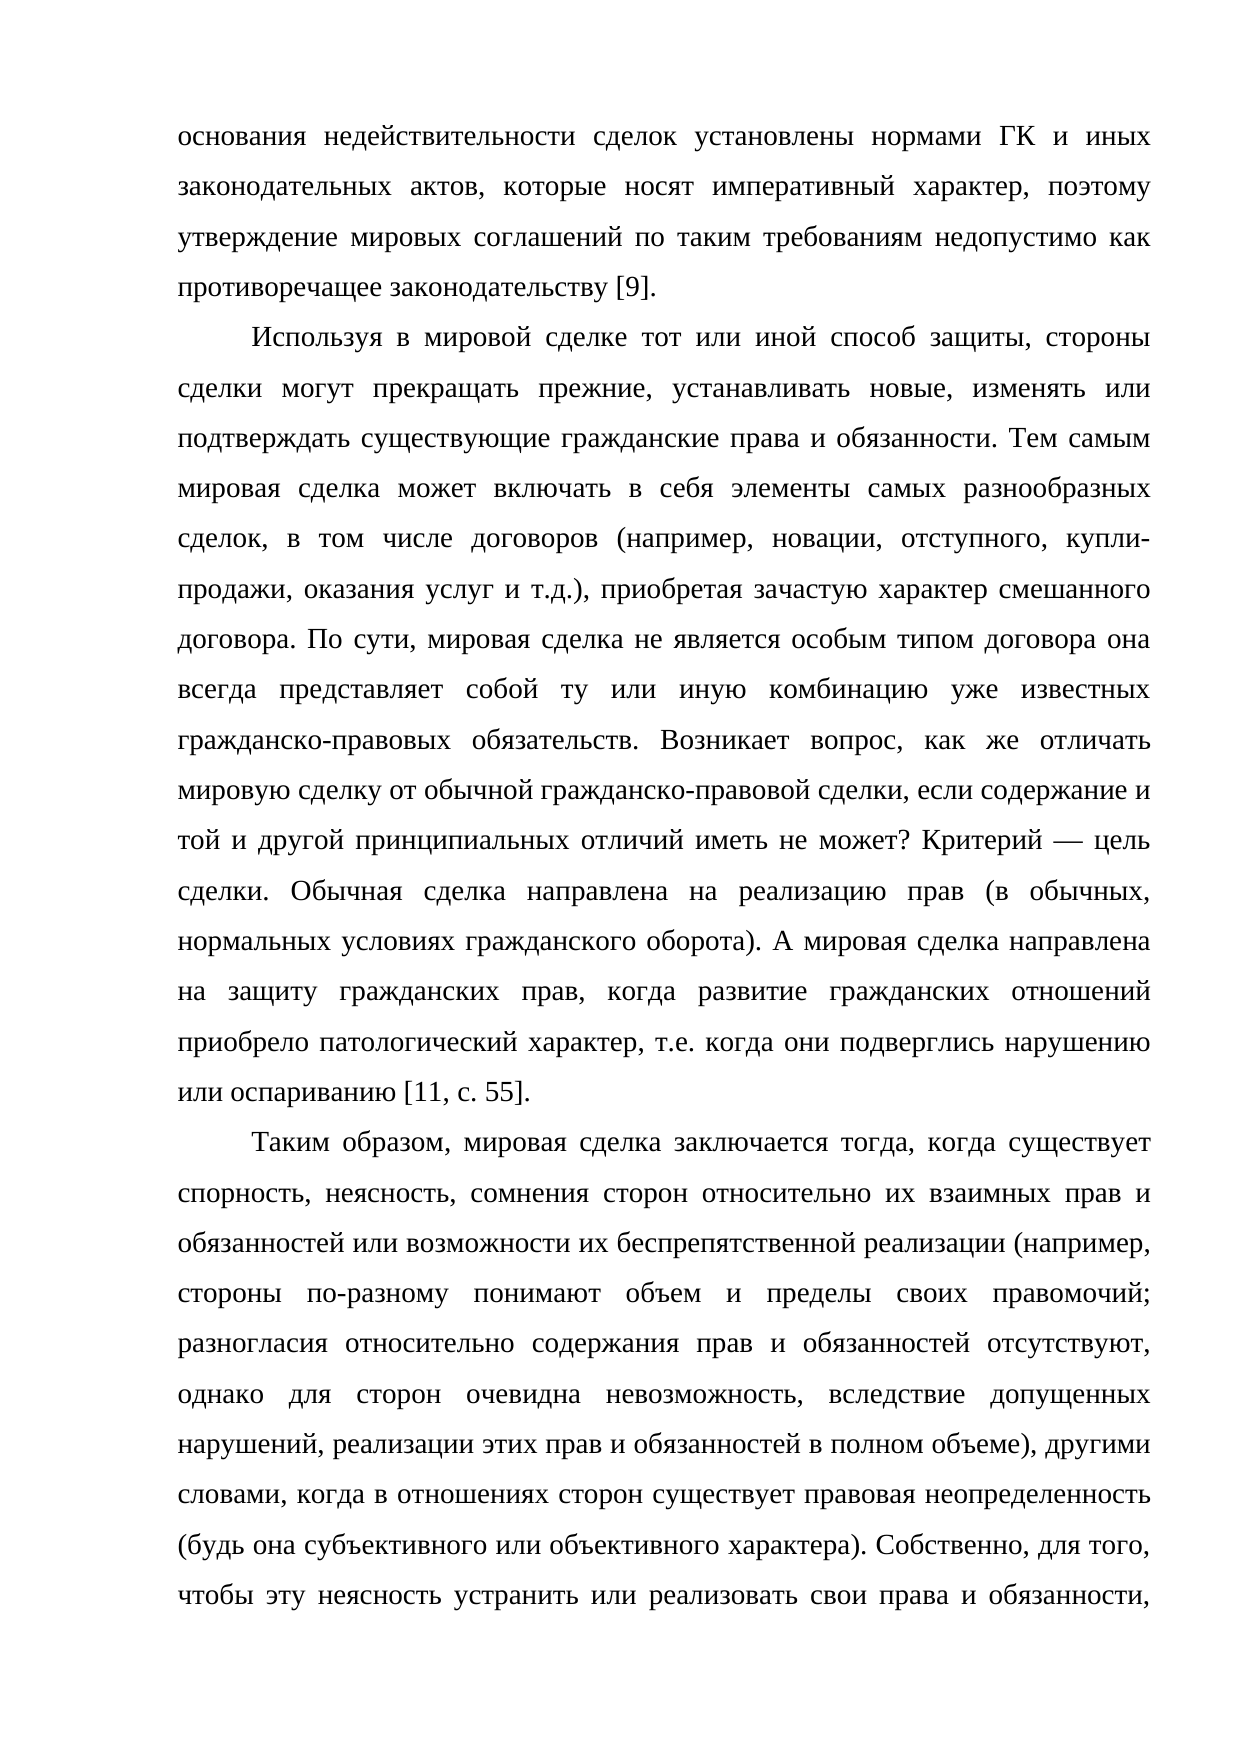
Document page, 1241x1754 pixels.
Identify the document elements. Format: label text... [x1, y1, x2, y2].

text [177, 118, 1152, 303]
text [177, 1124, 1152, 1611]
text Используя в мировой сделке тот или иной способ защиты, стороны сделки могут прекращать прежние, устанавливать новые, изменять или подтверждать существующие гражданские права и обязанности. Тем самым мировая сделка может включать в себя элементы самых разнообразных сделок, в том числе договоров (например, новации, отступного, купли-продажи, оказания услуг и т.д.), приобретая зачастую характер смешанного договора. По сути, мировая сделка не является особым типом договора она всегда представляет собой ту или иную комбинацию уже известных гражданско-правовых обязательств. Возникает вопрос, как же отличать мировую сделку от обычной гражданско-правовой сделки, если содержание и той и другой принципиальных отличий иметь не может? Критерий — цель сделки. Обычная сделка направлена на реализацию прав (в обычных, нормальных условиях гражданского оборота). А мировая сделка направлена на защиту гражданских прав, когда развитие гражданских отношений приобрело патологический характер, т.е. когда они подверглись нарушению или оспариванию [11, c. 55]. [177, 319, 1152, 1108]
